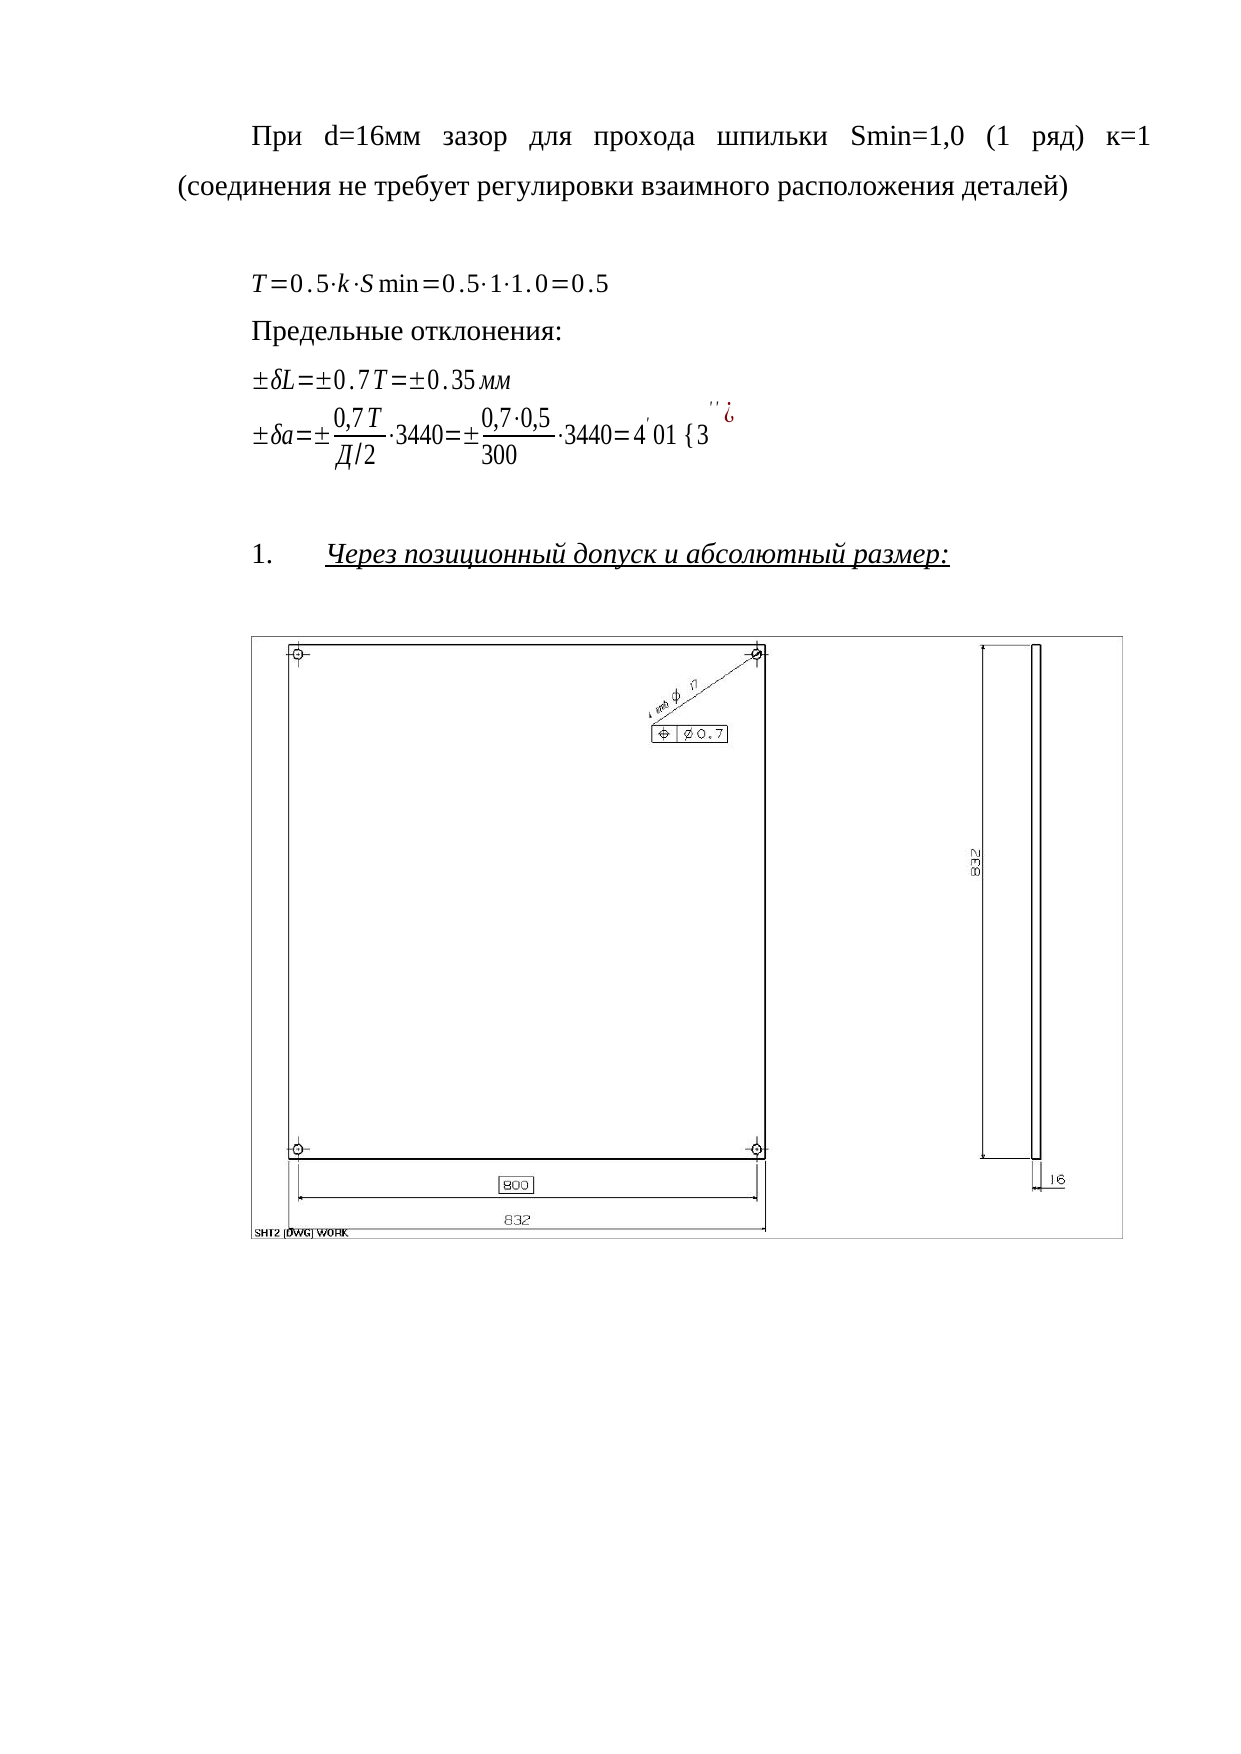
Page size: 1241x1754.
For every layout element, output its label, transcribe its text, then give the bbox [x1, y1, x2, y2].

list Через позиционный допуск и абсолютный размер: [177, 536, 1152, 569]
text Предельные отклонения: [177, 313, 1152, 347]
picture [251, 636, 1123, 1239]
text При d=16мм зазор для прохода шпильки Smin=1,0 (1 ряд) к=1 (соединения не требует регулировки взаимного расположения деталей) [177, 118, 1152, 202]
